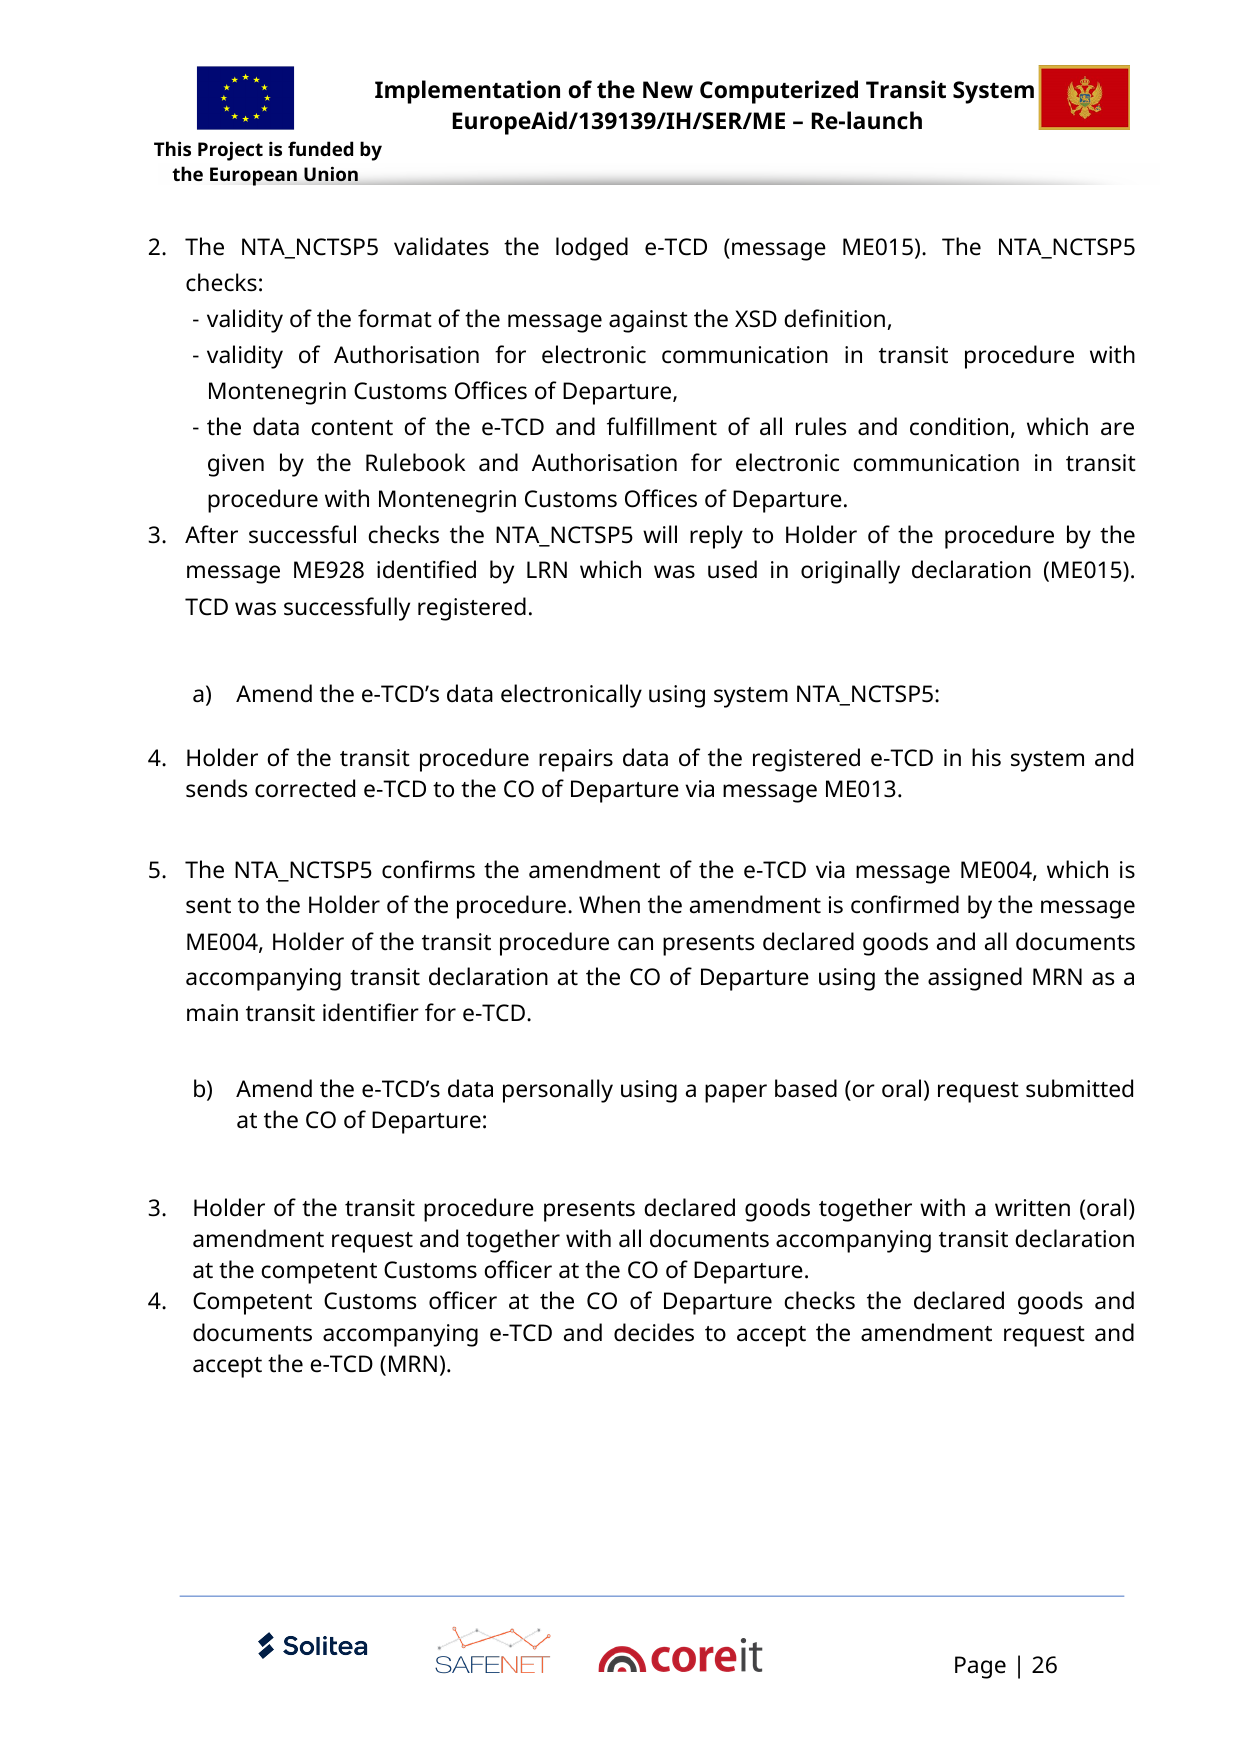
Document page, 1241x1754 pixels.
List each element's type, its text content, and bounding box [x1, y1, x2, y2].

list Holder of the transit procedure repairs data of the registered e-TCD in his system and sends corrected e-TCD to the CO of Departure via message ME013. [148, 742, 1137, 804]
list validity of the format of the message against the XSD definition, [192, 303, 1137, 334]
list The NTA_NCTSP5 confirms the amendment of the e-TCD via message ME004, which is sent to the Holder of the procedure. When the amendment is confirmed by the message ME004, Holder of the transit procedure can presents declared goods and all documents accompanying transit declaration at the CO of Departure using the assigned MRN as a main transit identifier for e-TCD. [148, 853, 1137, 1028]
picture [598, 1638, 763, 1674]
list Competent Customs officer at the CO of Departure checks the declared goods and documents accompanying e-TCD and decides to accept the amendment request and accept the e-TCD (MRN). [148, 1285, 1137, 1379]
list Amend the e-TCD’s data electronically using system NTA_NCTSP5: [192, 678, 1137, 710]
picture [243, 1617, 382, 1674]
picture [196, 66, 295, 130]
picture [1038, 65, 1130, 130]
list The NTA_NCTSP5 validates the lodged e-TCD (message ME015). The NTA_NCTSP5 checks: [148, 231, 1137, 298]
picture [435, 1626, 551, 1674]
list Holder of the transit procedure presents declared goods together with a written (oral) amendment request and together with all documents accompanying transit declaration at the competent Customs officer at the CO of Departure. [148, 1192, 1137, 1285]
list After successful checks the NTA_NCTSP5 will reply to Holder of the procedure by the message ME928 identified by LRN which was used in originally declaration (ME015). TCD was successfully registered. [148, 518, 1137, 622]
list Amend the e-TCD’s data personally using a paper based (or oral) request submitted at the CO of Departure: [192, 1073, 1137, 1135]
list the data content of the e-TCD and fulfillment of all rules and condition, which are given by the Rulebook and Authorisation for electronic communication in transit procedure with Montenegrin Customs Offices of Departure. [192, 411, 1137, 514]
list validity of Authorisation for electronic communication in transit procedure with Montenegrin Customs Offices of Departure, [192, 339, 1137, 406]
